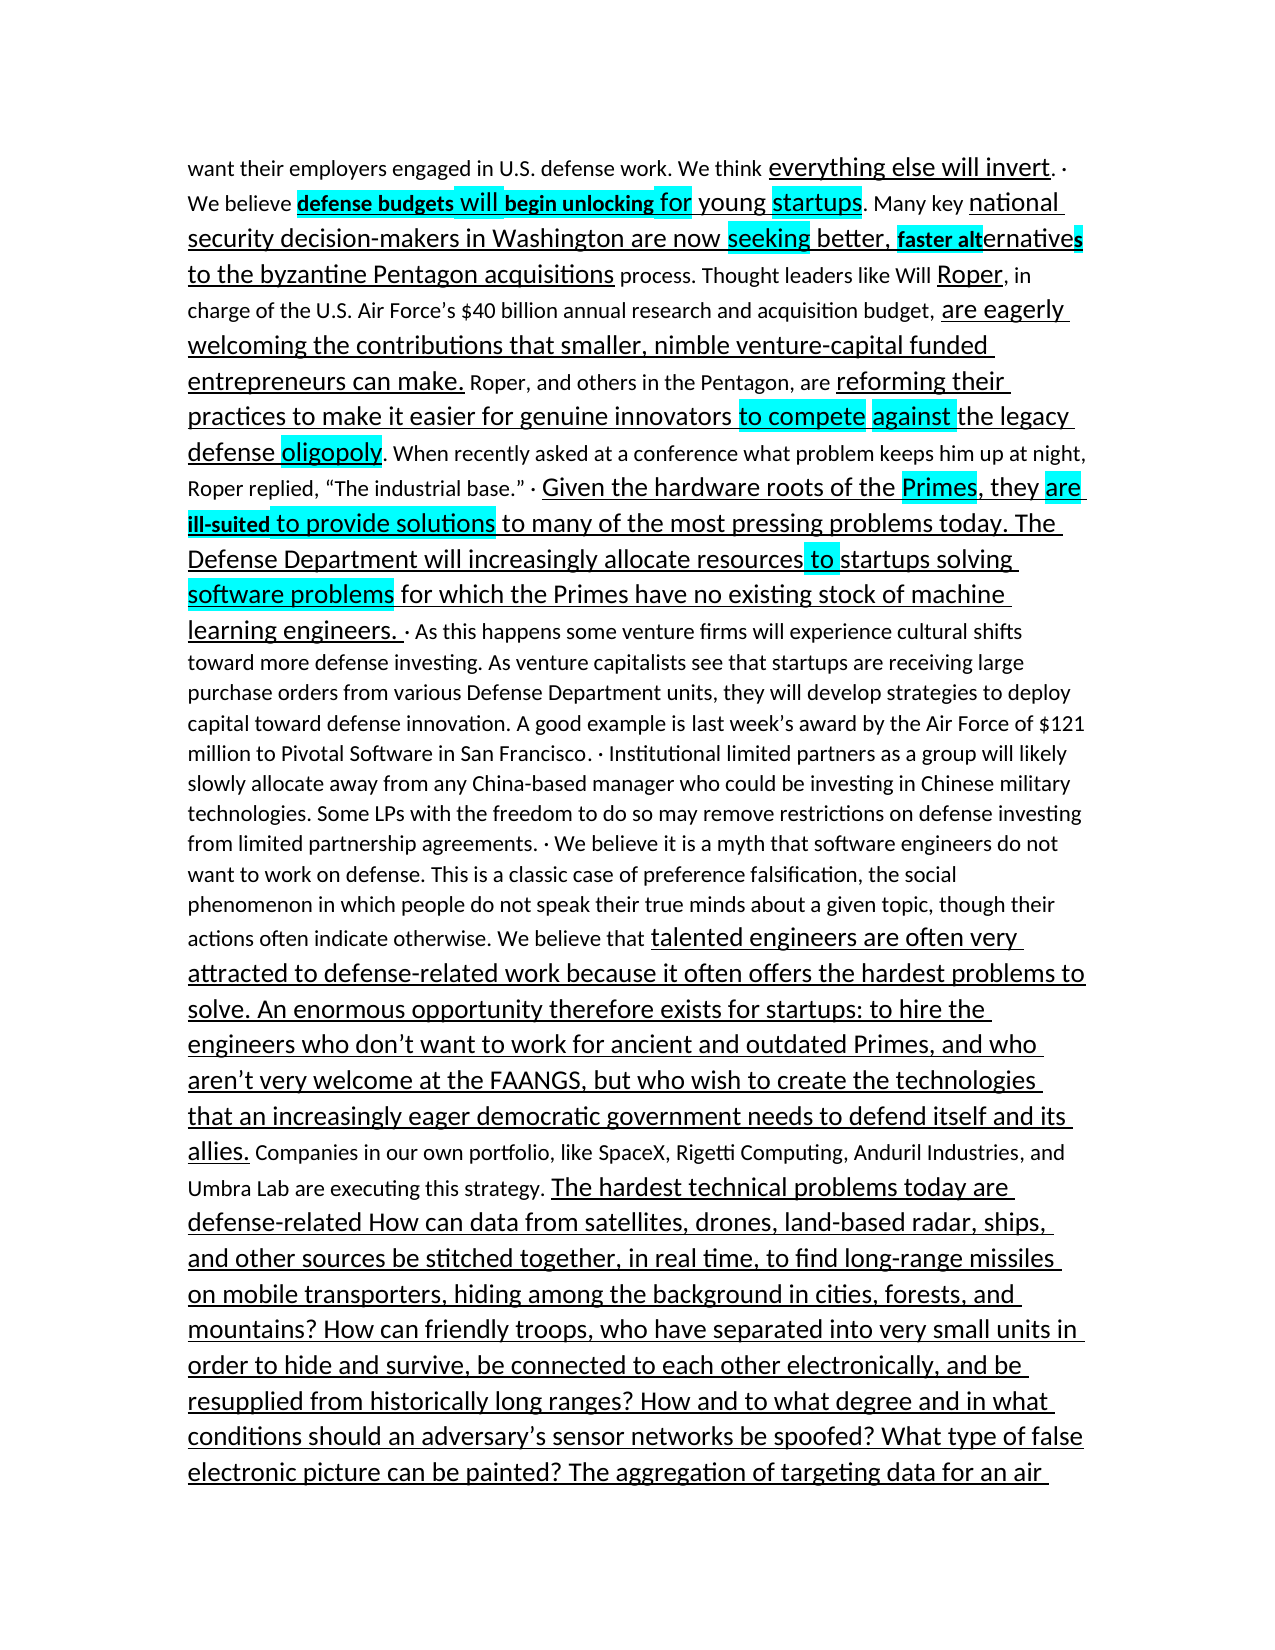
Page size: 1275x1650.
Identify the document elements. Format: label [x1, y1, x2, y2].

text [187, 150, 1087, 1488]
